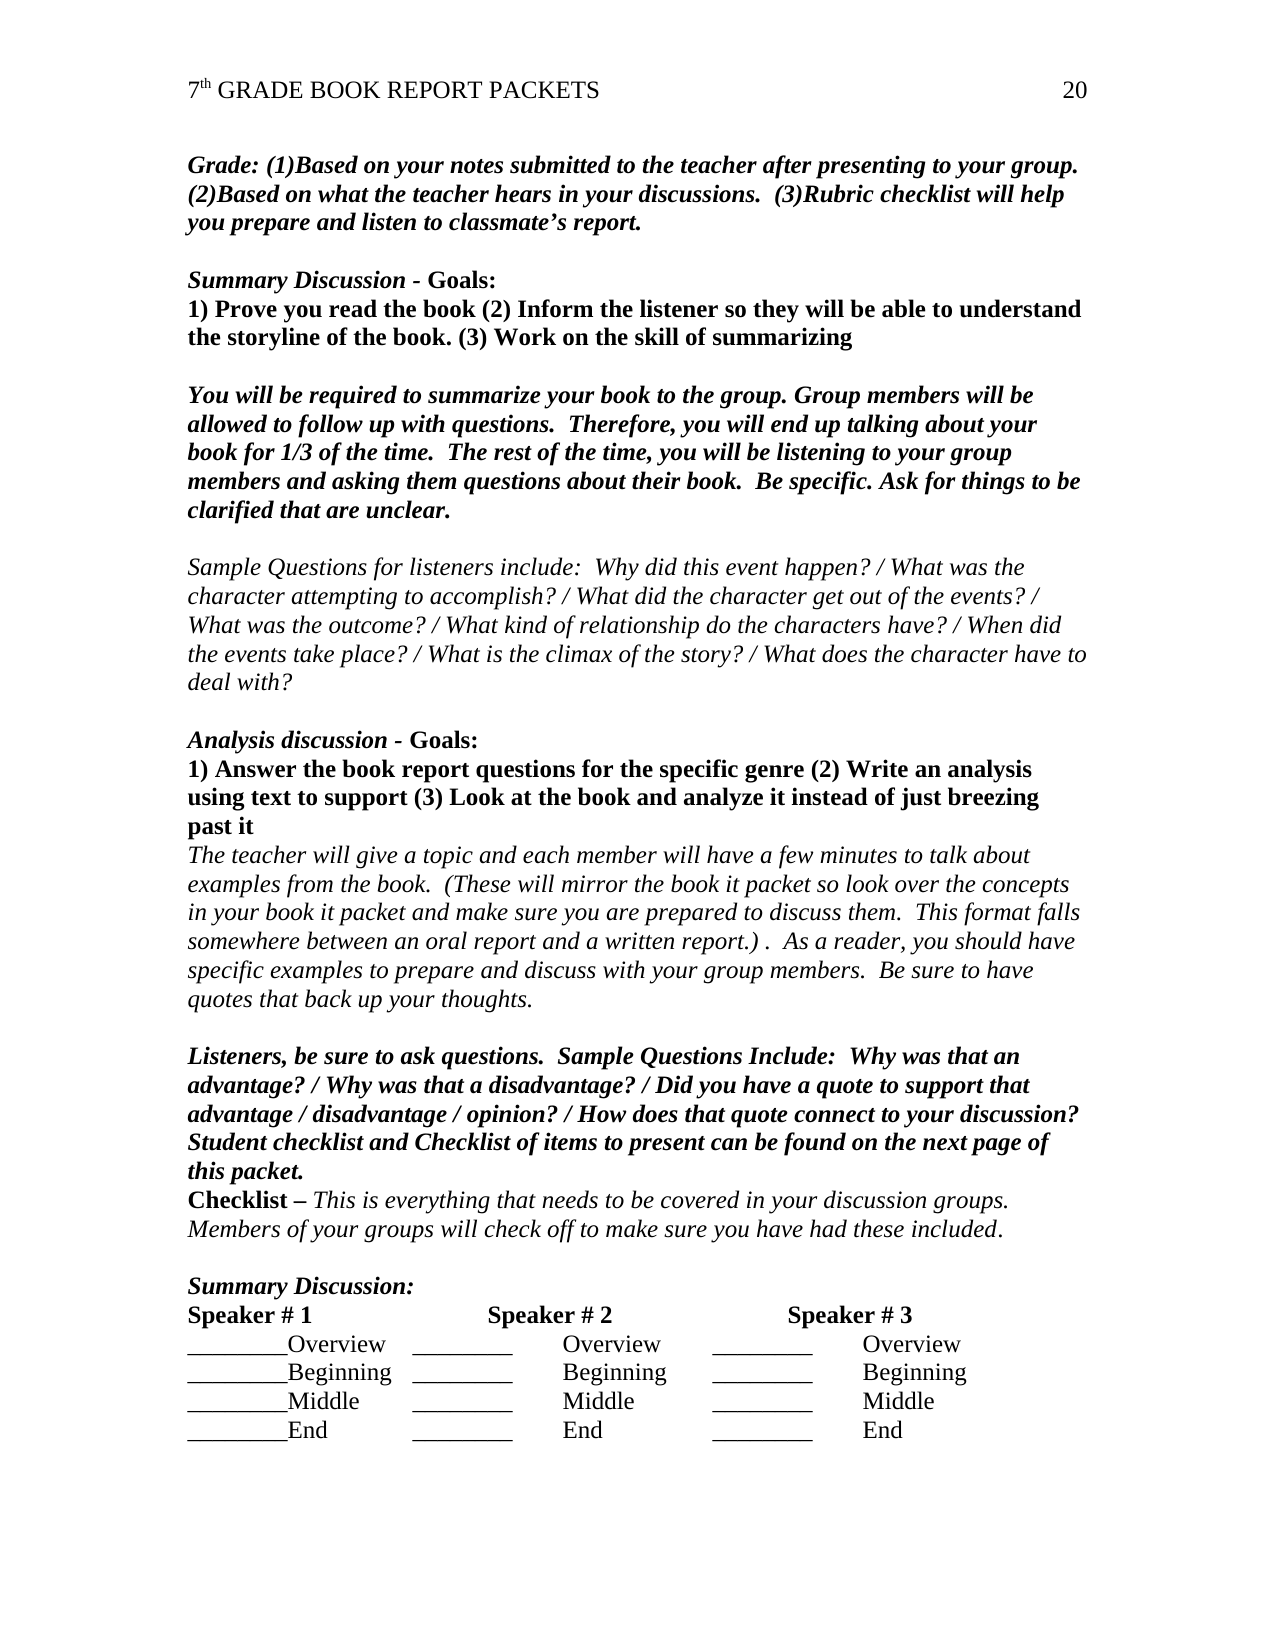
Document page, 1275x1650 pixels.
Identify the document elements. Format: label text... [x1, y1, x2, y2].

text Speaker # 1 Speaker # 2 Speaker # 3 [187, 1300, 1087, 1329]
text Sample Questions for listeners include: Why did this event happen? / What was the character attempting to accomplish? / What did the character get out of the events? / What was the outcome? / What kind of relationship do the characters have? / When did the events take place? / What is the climax of the story? / What does the character have to deal with? [187, 552, 1087, 696]
text Listeners, be sure to ask questions. Sample Questions Include: Why was that an advantage? / Why was that a disadvantage? / Did you have a quote to support that advantage / disadvantage / opinion? / How does that quote connect to your discussion? [187, 1041, 1087, 1127]
text ________Overview ________ Overview ________ Overview [187, 1329, 1087, 1357]
text Checklist – This is everything that needs to be covered in your discussion groups. Members of your groups will check off to make sure you have had these included. [187, 1185, 1087, 1242]
text ________Middle ________ Middle ________ Middle [187, 1386, 1087, 1415]
text Summary Discussion: [187, 1271, 1087, 1300]
text ________Beginning ________ Beginning ________ Beginning [187, 1357, 1087, 1386]
text Student checklist and Checklist of items to present can be found on the next page of this packet. [187, 1127, 1087, 1185]
text 1) Prove you read the book (2) Inform the listener so they will be able to understand the storyline of the book. (3) Work on the skill of summarizing [187, 294, 1087, 351]
text ________End ________ End ________ End [187, 1415, 1087, 1444]
text Analysis discussion - Goals: 1) Answer the book report questions for the specific genre (2) Write an analysis using text to support (3) Look at the book and analyze it instead of just breezing past it [187, 725, 1087, 840]
text The teacher will give a topic and each member will have a few minutes to talk about examples from the book. (These will mirror the book it packet so look over the concepts in your book it packet and make sure you are prepared to discuss them. This format falls somewhere between an oral report and a written report.) . As a reader, you should have specific examples to prepare and discuss with your group members. Be sure to have quotes that back up your thoughts. [187, 840, 1087, 1012]
text You will be required to summarize your book to the group. Group members will be allowed to follow up with questions. Therefore, you will end up talking about your book for 1/3 of the time. The rest of the time, you will be listening to your group members and asking them questions about their book. Be specific. Ask for things to be clarified that are unclear. [187, 380, 1087, 524]
text Summary Discussion - Goals: [187, 265, 1087, 294]
text Grade: (1)Based on your notes submitted to the teacher after presenting to your group. (2)Based on what the teacher hears in your discussions. (3)Rubric checklist will help you prepare and listen to classmate’s report. [187, 150, 1087, 236]
